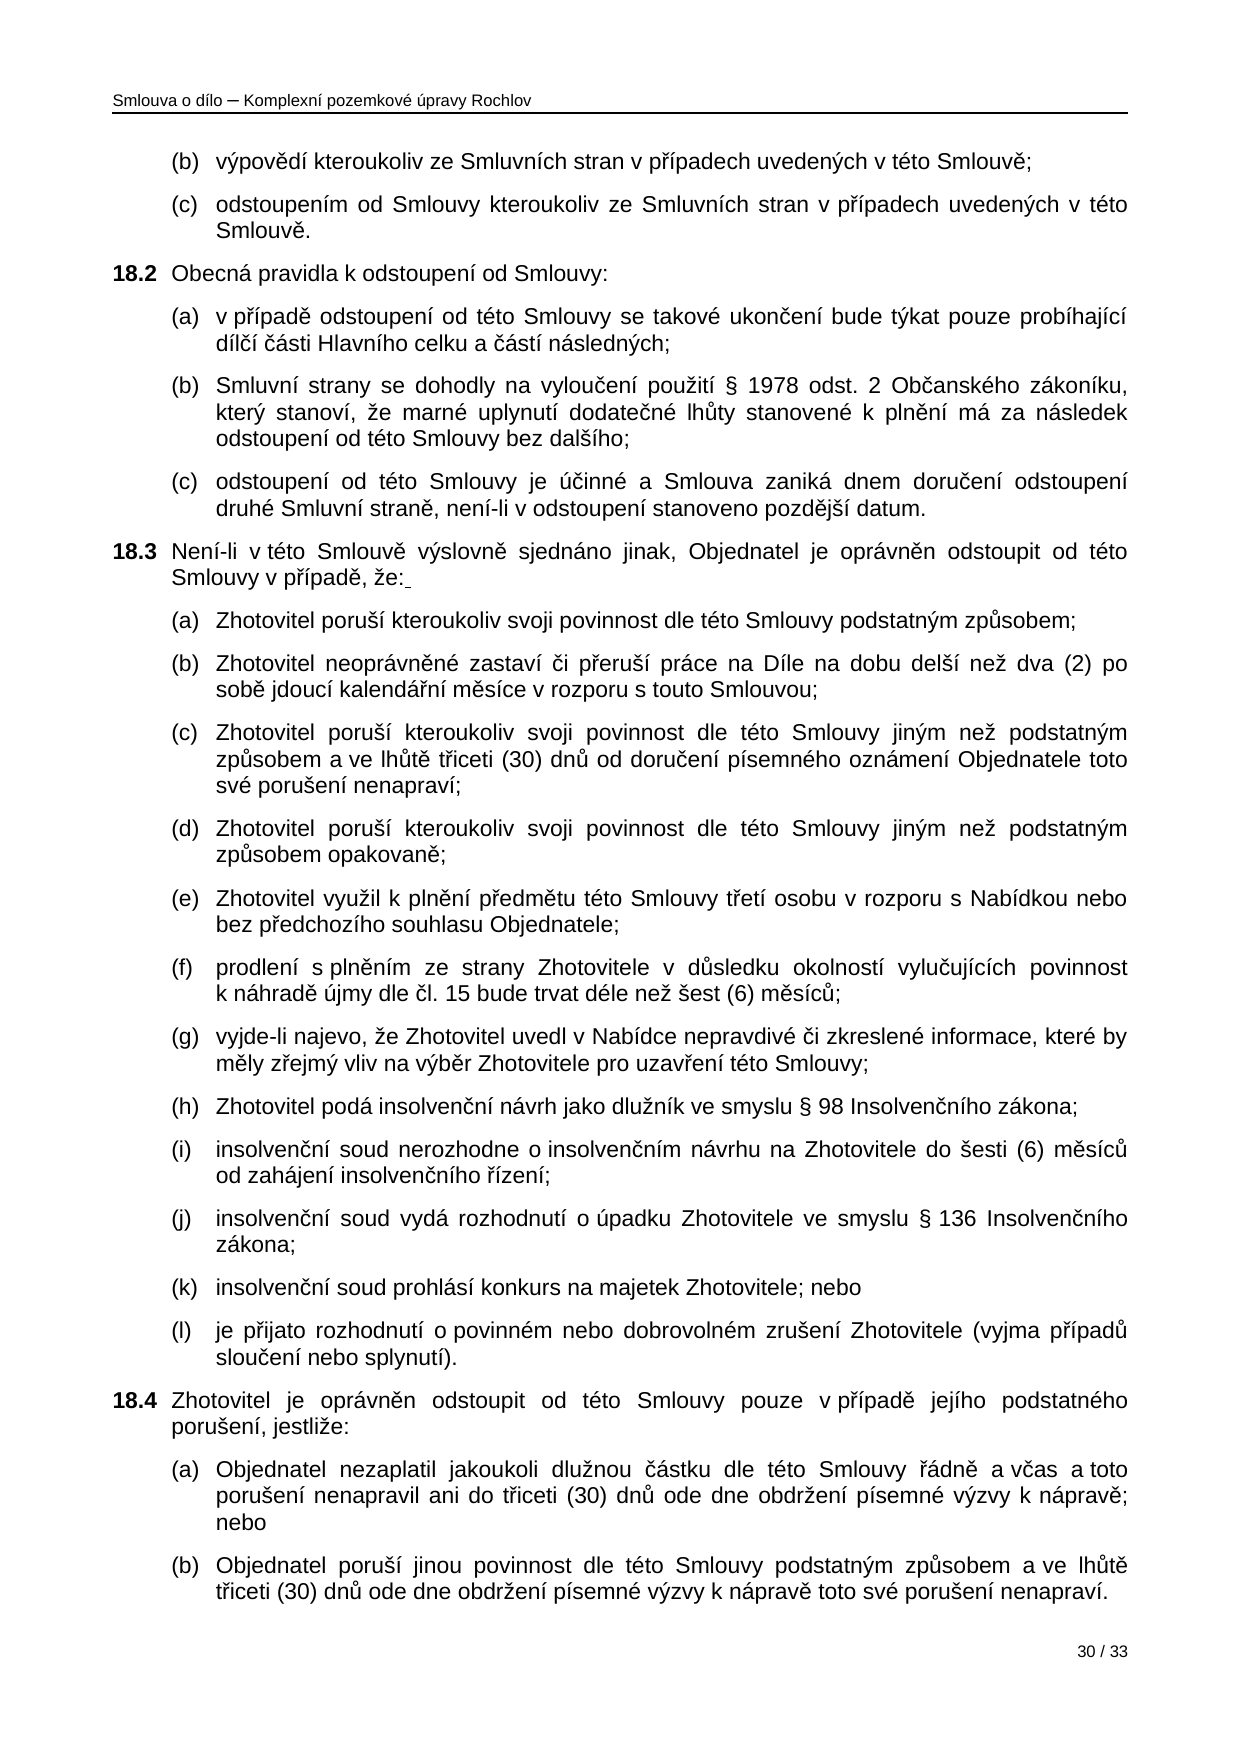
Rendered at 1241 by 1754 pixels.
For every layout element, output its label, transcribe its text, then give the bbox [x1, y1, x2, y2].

list Zhotovitel neoprávněné zastaví či přeruší práce na Díle na dobu delší než dva (2) po sobě jdoucí kalendářní měsíce v rozporu s touto Smlouvou; [171, 650, 1128, 703]
text Smluvní strany se dohodly na vyloučení použití § 1978 odst. 2 Občanského zákoníku, který stanoví, že marné uplynutí dodatečné lhůty stanovené k plnění má za následek odstoupení od této Smlouvy bez dalšího; [171, 372, 1128, 452]
text Zhotovitel využil k plnění předmětu této Smlouvy třetí osobu v rozporu s Nabídkou nebo bez předchozího souhlasu Objednatele; [171, 884, 1128, 937]
text odstoupením od Smlouvy kteroukoliv ze Smluvních stran v případech uvedených v této Smlouvě. [171, 191, 1128, 243]
text Zhotovitel poruší kteroukoliv svoji povinnost dle této Smlouvy jiným než podstatným způsobem a ve lhůtě třiceti (30) dnů od doručení písemného oznámení Objednatele toto své porušení nenapraví; [171, 719, 1128, 798]
text je přijato rozhodnutí o povinném nebo dobrovolném zrušení Zhotovitele (vyjma případů sloučení nebo splynutí). [171, 1317, 1128, 1370]
text Není-li v této Smlouvě výslovně sjednáno jinak, Objednatel je oprávněn odstoupit od této Smlouvy v případě, že: [112, 538, 1128, 590]
list Zhotovitel poruší kteroukoliv svoji povinnost dle této Smlouvy podstatným způsobem; [171, 607, 1128, 633]
list v případě odstoupení od této Smlouvy se takové ukončení bude týkat pouze probíhající dílčí části Hlavního celku a částí následných; [171, 303, 1128, 356]
text insolvenční soud nerozhodne o insolvenčním návrhu na Zhotovitele do šesti (6) měsíců od zahájení insolvenčního řízení; [171, 1136, 1128, 1188]
text Obecná pravidla k odstoupení od Smlouvy: [112, 260, 1128, 286]
text prodlení s plněním ze strany Zhotovitele v důsledku okolností vylučujících povinnost k náhradě újmy dle čl. 15 bude trvat déle než šest (6) měsíců; [171, 954, 1128, 1007]
text Objednatel poruší jinou povinnost dle této Smlouvy podstatným způsobem a ve lhůtě třiceti (30) dnů ode dne obdržení písemné výzvy k nápravě toto své porušení nenapraví. [171, 1552, 1128, 1604]
text Zhotovitel je oprávněn odstoupit od této Smlouvy pouze v případě jejího podstatného porušení, jestliže: [112, 1387, 1128, 1439]
text výpovědí kteroukoliv ze Smluvních stran v případech uvedených v této Smlouvě; [171, 148, 1128, 174]
list Objednatel nezaplatil jakoukoli dlužnou částku dle této Smlouvy řádně a včas a toto porušení nenapravil ani do třiceti (30) dnů ode dne obdržení písemné výzvy k nápravě; nebo [171, 1456, 1128, 1535]
text Zhotovitel poruší kteroukoliv svoji povinnost dle této Smlouvy jiným než podstatným způsobem opakovaně; [171, 815, 1128, 868]
text Zhotovitel podá insolvenční návrh jako dlužník ve smyslu § 98 Insolvenčního zákona; [171, 1093, 1128, 1119]
text insolvenční soud vydá rozhodnutí o úpadku Zhotovitele ve smyslu § 136 Insolvenčního zákona; [171, 1205, 1128, 1258]
text odstoupení od této Smlouvy je účinné a Smlouva zaniká dnem doručení odstoupení druhé Smluvní straně, není-li v odstoupení stanoveno pozdější datum. [171, 468, 1128, 521]
text insolvenční soud prohlásí konkurs na majetek Zhotovitele; nebo [171, 1274, 1128, 1301]
text vyjde-li najevo, že Zhotovitel uvedl v Nabídce nepravdivé či zkreslené informace, které by měly zřejmý vliv na výběr Zhotovitele pro uzavření této Smlouvy; [171, 1023, 1128, 1076]
